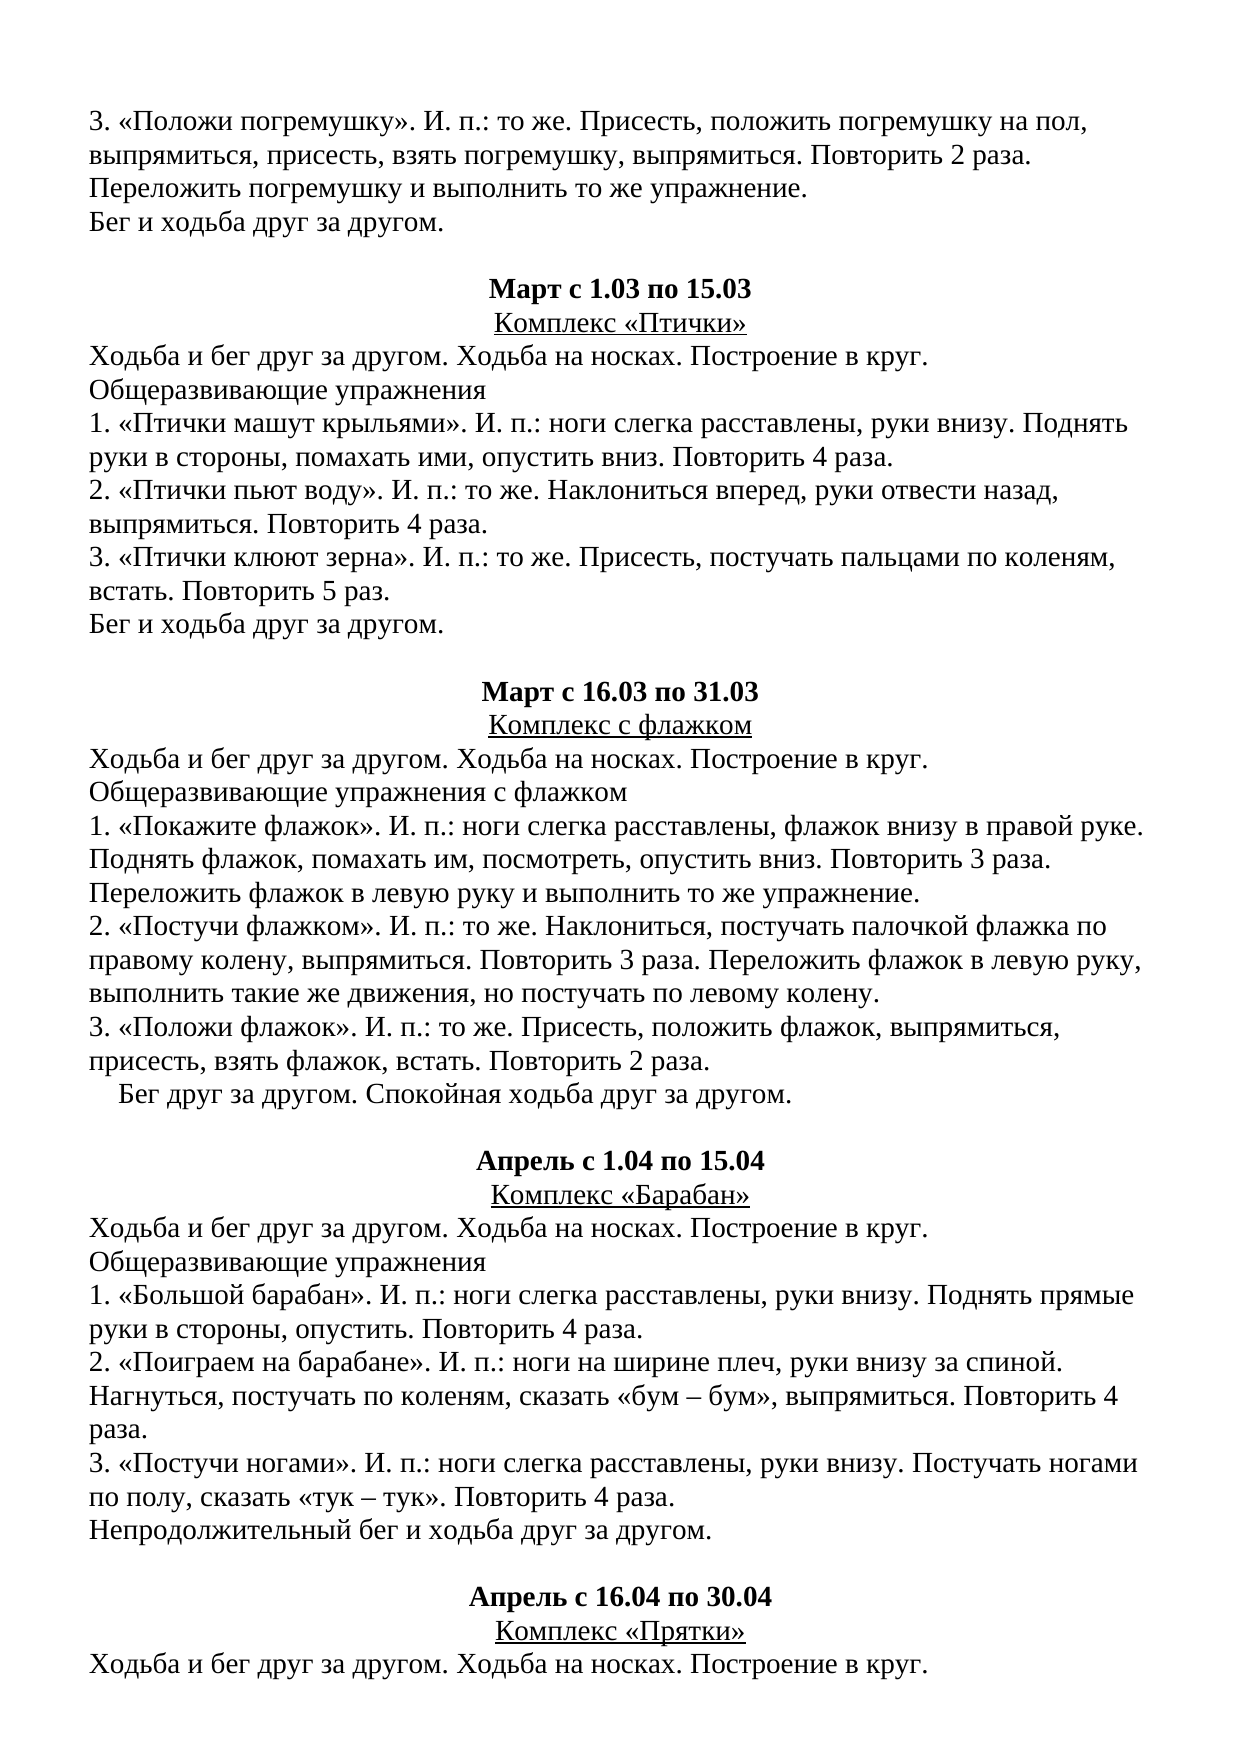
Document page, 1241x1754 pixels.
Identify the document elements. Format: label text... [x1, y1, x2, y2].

text Бег друг за другом. Спокойная ходьба друг за другом. [89, 1076, 1152, 1110]
text Апрель с 1.04 по 15.04 [89, 1143, 1152, 1177]
text Общеразвивающие упражнения [89, 1244, 1152, 1277]
text 2. «Птички пьют воду». И. п.: то же. Наклониться вперед, руки отвести назад, выпрямиться. Повторить 4 раза. [89, 472, 1152, 539]
text Ходьба и бег друг за другом. Ходьба на носках. Построение в круг. [89, 741, 1152, 774]
text 2. «Поиграем на барабане». И. п.: ноги на ширине плеч, руки внизу за спиной. Нагнуться, постучать по коленям, сказать «бум – бум», выпрямиться. Повторить 4 раза. [89, 1344, 1152, 1445]
text 3. «Постучи ногами». И. п.: ноги слегка расставлены, руки внизу. Постучать ногами по полу, сказать «тук – тук». Повторить 4 раза. [89, 1445, 1152, 1512]
text 3. «Положи флажок». И. п.: то же. Присесть, положить флажок, выпрямиться, присесть, взять флажок, встать. Повторить 2 раза. [89, 1009, 1152, 1076]
text Бег и ходьба друг за другом. [89, 607, 1152, 640]
text Апрель с 16.04 по 30.04 [89, 1579, 1152, 1613]
text 3. «Птички клюют зерна». И. п.: то же. Присесть, постучать пальцами по коленям, встать. Повторить 5 раз. [89, 539, 1152, 607]
text Общеразвивающие упражнения с флажком [89, 774, 1152, 808]
text Комплекс «Прятки» [89, 1613, 1152, 1646]
text 1. «Птички машут крыльями». И. п.: ноги слегка расставлены, руки внизу. Поднять руки в стороны, помахать ими, опустить вниз. Повторить 4 раза. [89, 405, 1152, 472]
text Ходьба и бег друг за другом. Ходьба на носках. Построение в круг. [89, 1646, 1152, 1680]
text Март с 1.03 по 15.03 [89, 271, 1152, 305]
text Комплекс «Барабан» [89, 1177, 1152, 1210]
text Ходьба и бег друг за другом. Ходьба на носках. Построение в круг. [89, 338, 1152, 372]
text Общеразвивающие упражнения [89, 372, 1152, 405]
text Непродолжительный бег и ходьба друг за другом. [89, 1512, 1152, 1546]
text 2. «Постучи флажком». И. п.: то же. Наклониться, постучать палочкой флажка по правому колену, выпрямиться. Повторить 3 раза. Переложить флажок в левую руку, выполнить такие же движения, но постучать по левому колену. [89, 908, 1152, 1009]
text 1. «Покажите флажок». И. п.: ноги слегка расставлены, флажок внизу в правой руке. Поднять флажок, помахать им, посмотреть, опустить вниз. Повторить 3 раза. Переложить флажок в левую руку и выполнить то же упражнение. [89, 808, 1152, 908]
text Ходьба и бег друг за другом. Ходьба на носках. Построение в круг. [89, 1210, 1152, 1244]
text Комплекс «Птички» [89, 305, 1152, 338]
text Бег и ходьба друг за другом. [89, 204, 1152, 238]
text 1. «Большой барабан». И. п.: ноги слегка расставлены, руки внизу. Поднять прямые руки в стороны, опустить. Повторить 4 раза. [89, 1277, 1152, 1344]
text Март с 16.03 по 31.03 [89, 674, 1152, 707]
text Комплекс с флажком [89, 707, 1152, 741]
text 3. «Положи погремушку». И. п.: то же. Присесть, положить погремушку на пол, выпрямиться, присесть, взять погремушку, выпрямиться. Повторить 2 раза. Переложить погремушку и выполнить то же упражнение. [89, 103, 1152, 204]
